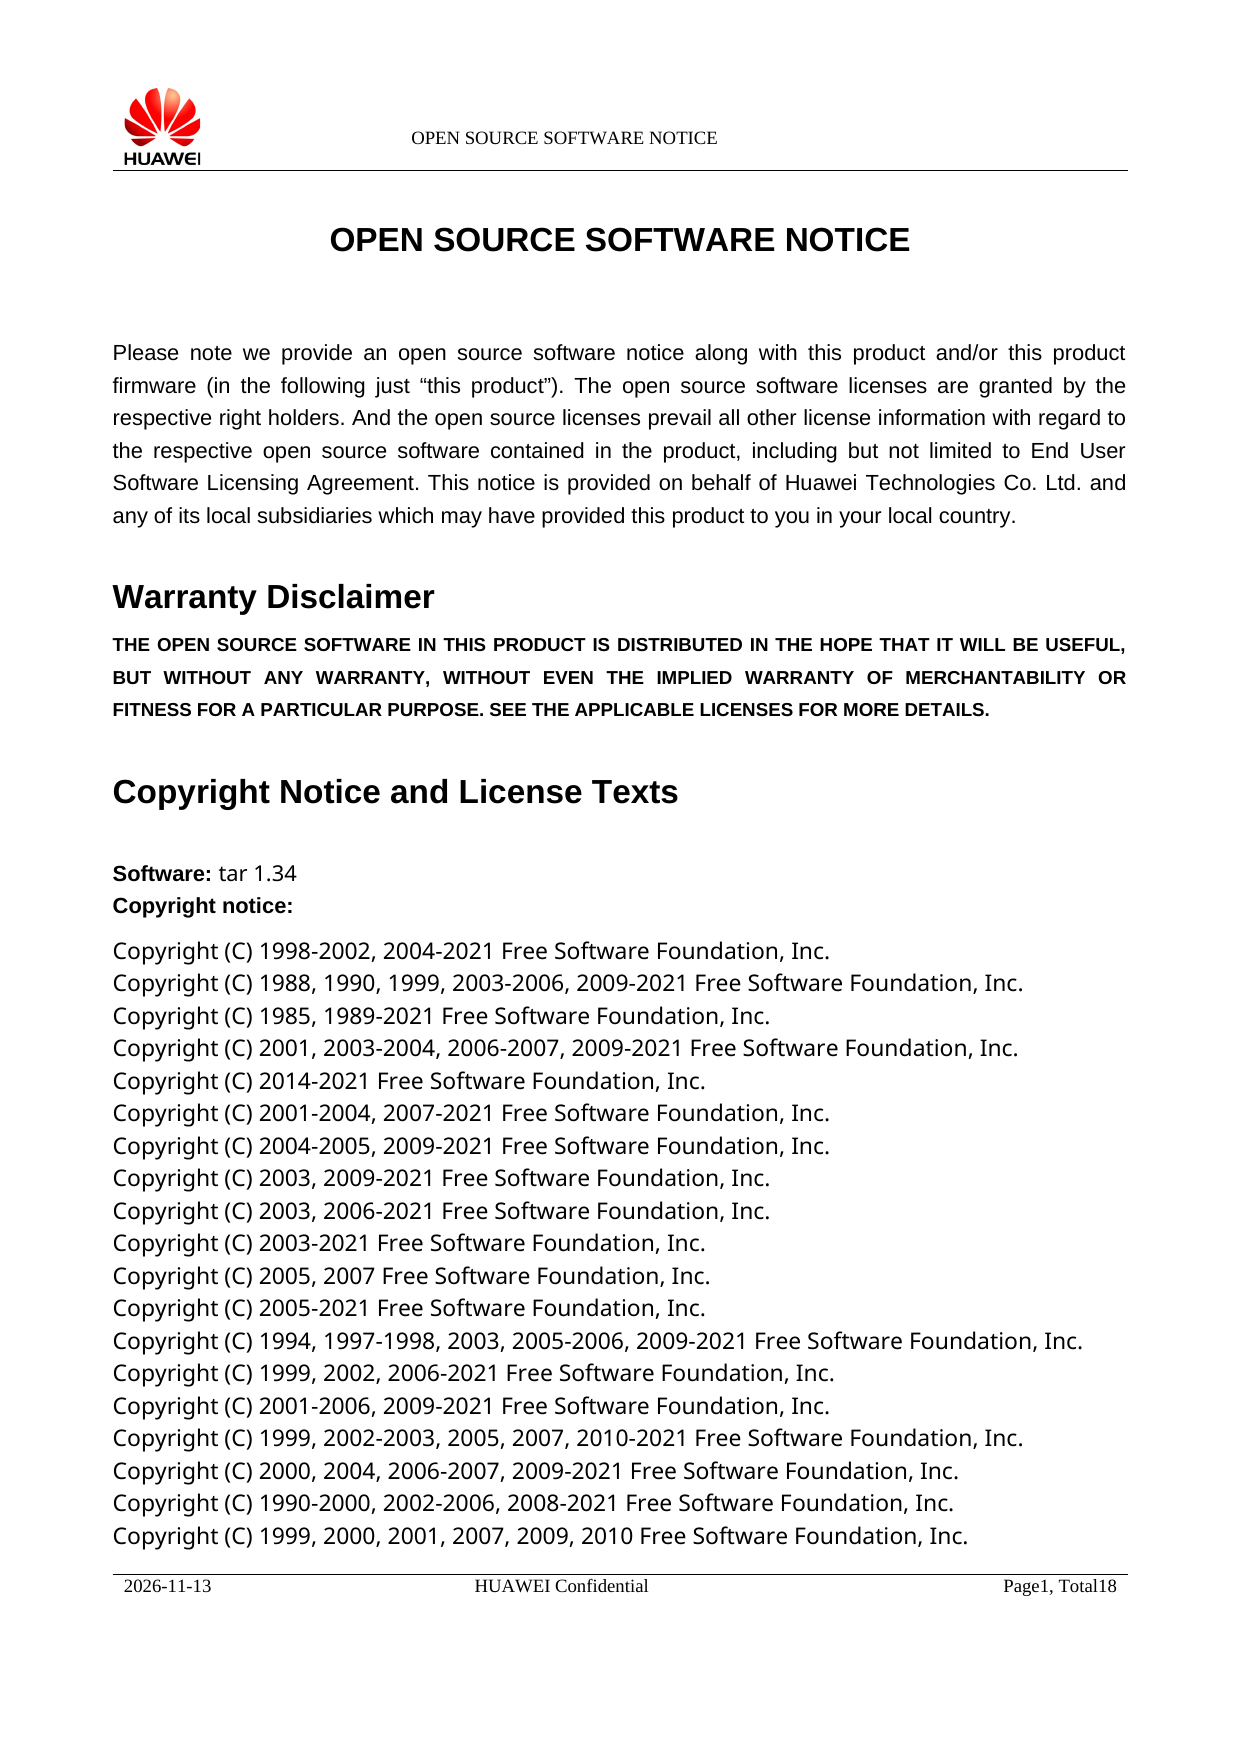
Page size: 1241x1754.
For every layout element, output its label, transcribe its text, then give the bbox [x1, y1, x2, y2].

title Software: tar 1.34 [112, 856, 1128, 889]
picture [124, 88, 201, 165]
text The open source software in this product is distributed in the hope that it will be useful, but WITHOUT ANY WARRANTY, without even the implied warranty of MERCHANTABILITY or FITNESS FOR A PARTICULAR PURPOSE. See the applicable licenses for more details. [112, 629, 1128, 726]
text OPEN SOURCE SOFTWARE NOTICE [112, 206, 1128, 271]
text Warranty Disclaimer [112, 564, 1128, 629]
text Copyright notice: [112, 889, 1128, 921]
text Copyright Notice and License Texts [112, 759, 1128, 824]
text Please note we provide an open source software notice along with this product and/or this product firmware (in the following just “this product”). The open source software licenses are granted by the respective right holders. And the open source licenses prevail all other license information with regard to the respective open source software contained in the product, including but not limited to End User Software Licensing Agreement. This notice is provided on behalf of Huawei Technologies Co. Ltd. and any of its local subsidiaries which may have provided this product to you in your local country. [112, 336, 1128, 531]
